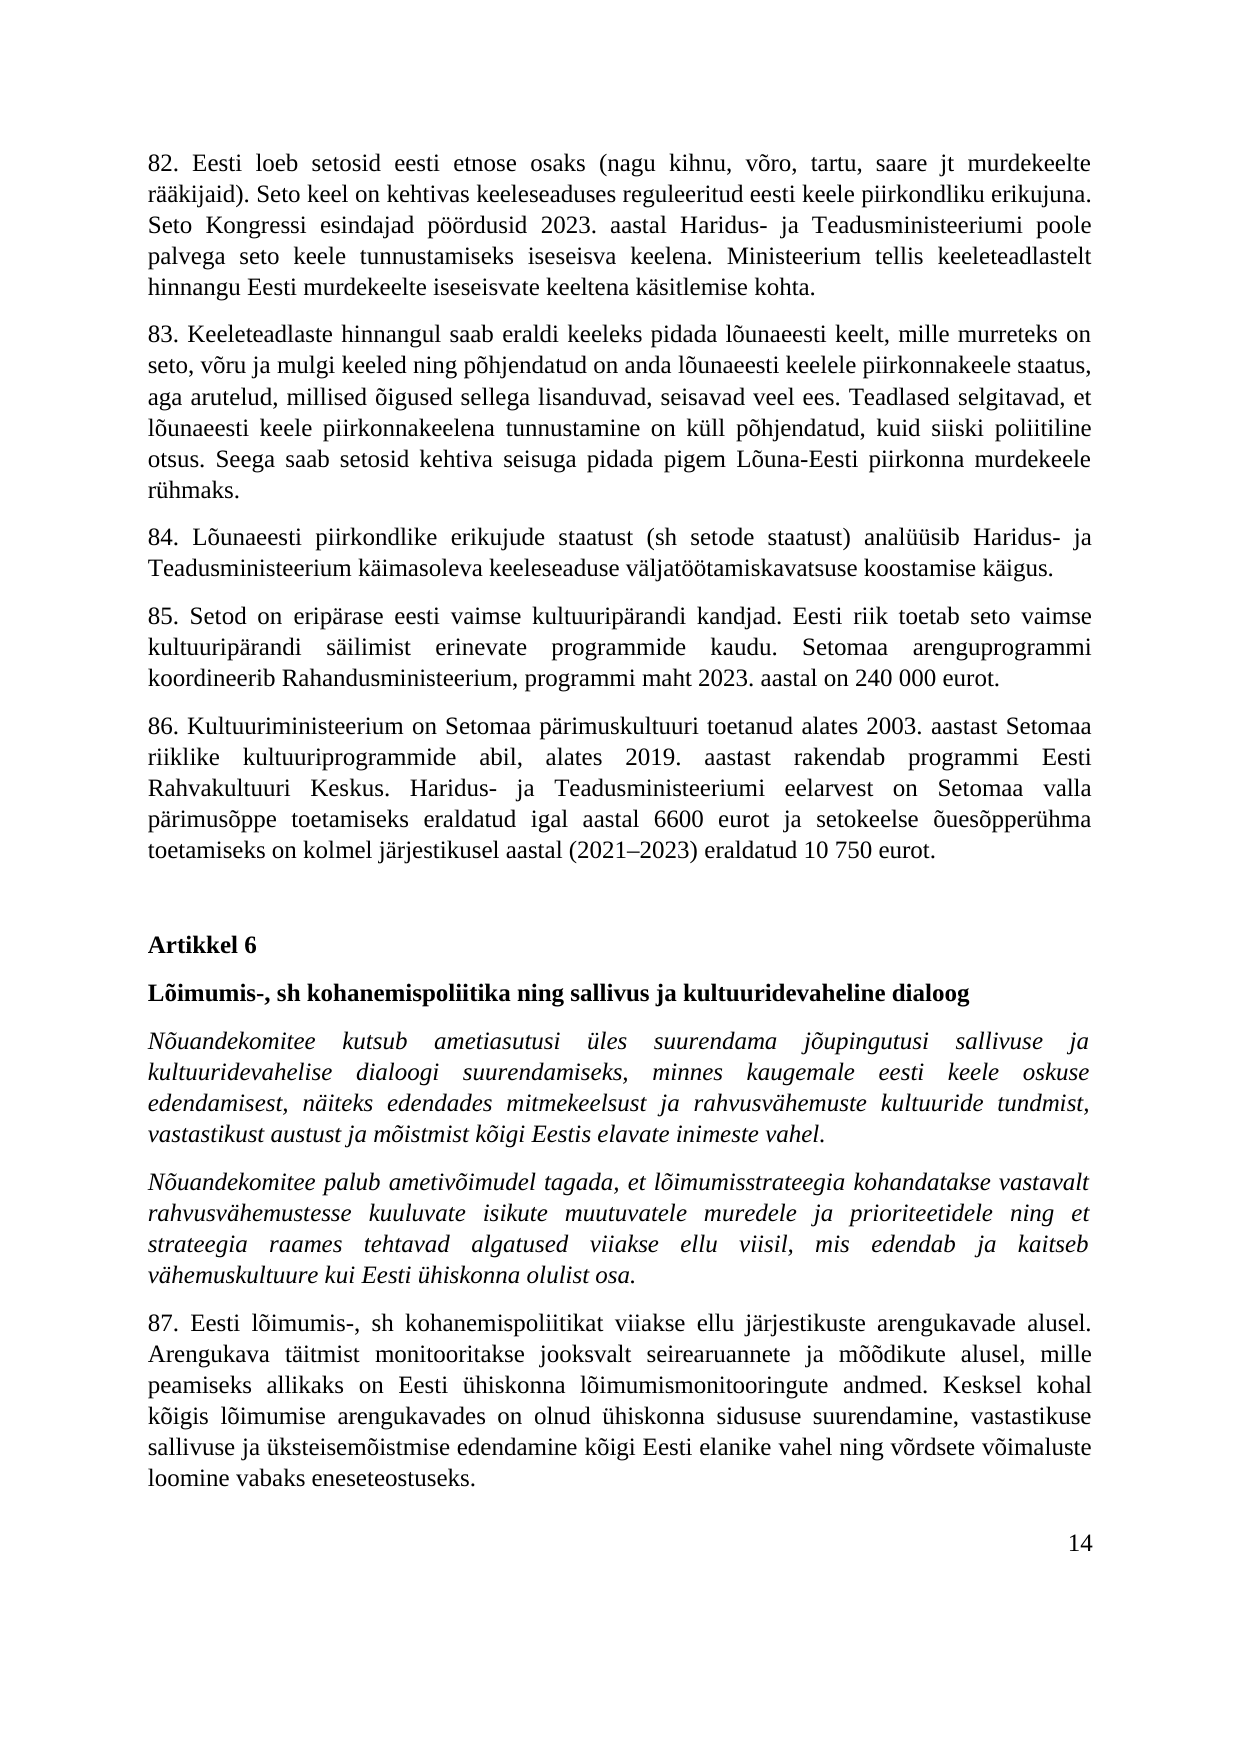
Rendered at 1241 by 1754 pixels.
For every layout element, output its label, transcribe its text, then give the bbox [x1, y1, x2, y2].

text 86. Kultuuriministeerium on Setomaa pärimuskultuuri toetanud alates 2003. aastast Setomaa riiklike kultuuriprogrammide abil, alates 2019. aastast rakendab programmi Eesti Rahvakultuuri Keskus. Haridus- ja Teadusministeeriumi eelarvest on Setomaa valla pärimusõppe toetamiseks eraldatud igal aastal 6600 eurot ja setokeelse õuesõpperühma toetamiseks on kolmel järjestikusel aastal (2021–2023) eraldatud 10 750 eurot. [148, 711, 1093, 864]
text 87. Eesti lõimumis-, sh kohanemispoliitikat viiakse ellu järjestikuste arengukavade alusel. Arengukava täitmist monitooritakse jooksvalt seirearuannete ja mõõdikute alusel, mille peamiseks allikaks on Eesti ühiskonna lõimumismonitooringute andmed. Kesksel kohal kõigis lõimumise arengukavades on olnud ühiskonna sidususe suurendamine, vastastikuse sallivuse ja üksteisemõistmise edendamine kõigi Eesti elanike vahel ning võrdsete võimaluste loomine vabaks eneseteostuseks. [148, 1308, 1093, 1492]
text 83. Keeleteadlaste hinnangul saab eraldi keeleks pidada lõunaeesti keelt, mille murreteks on seto, võru ja mulgi keeled ning põhjendatud on anda lõunaeesti keelele piirkonnakeele staatus, aga arutelud, millised õigused sellega lisanduvad, seisavad veel ees. Teadlased selgitavad, et lõunaeesti keele piirkonnakeelena tunnustamine on küll põhjendatud, kuid siiski poliitiline otsus. Seega saab setosid kehtiva seisuga pidada pigem Lõuna-Eesti piirkonna murdekeele rühmaks. [148, 319, 1093, 503]
text 84. Lõunaeesti piirkondlike erikujude staatust (sh setode staatust) analüüsib Haridus- ja Teadusministeerium käimasoleva keeleseaduse väljatöötamiskavatsuse koostamise käigus. [148, 522, 1093, 582]
text Nõuandekomitee palub ametivõimudel tagada, et lõimumisstrateegia kohandatakse vastavalt rahvusvähemustesse kuuluvate isikute muutuvatele muredele ja prioriteetidele ning et strateegia raames tehtavad algatused viiakse ellu viisil, mis edendab ja kaitseb vähemuskultuure kui Eesti ühiskonna olulist osa. [148, 1167, 1093, 1289]
text Lõimumis-, sh kohanemispoliitika ning sallivus ja kultuuridevaheline dialoog [148, 978, 1093, 1007]
text Artikkel 6 [148, 931, 1093, 959]
text Nõuandekomitee kutsub ametiasutusi üles suurendama jõupingutusi sallivuse ja kultuuridevahelise dialoogi suurendamiseks, minnes kaugemale eesti keele oskuse edendamisest, näiteks edendades mitmekeelsust ja rahvusvähemuste kultuuride tundmist, vastastikust austust ja mõistmist kõigi Eestis elavate inimeste vahel. [148, 1026, 1093, 1148]
text 82. Eesti loeb setosid eesti etnose osaks (nagu kihnu, võro, tartu, saare jt murdekeelte rääkijaid). Seto keel on kehtivas keeleseaduses reguleeritud eesti keele piirkondliku erikujuna. Seto Kongressi esindajad pöördusid 2023. aastal Haridus- ja Teadusministeeriumi poole palvega seto keele tunnustamiseks iseseisva keelena. Ministeerium tellis keeleteadlastelt hinnangu Eesti murdekeelte iseseisvate keeltena käsitlemise kohta. [148, 148, 1093, 301]
text 85. Setod on eripärase eesti vaimse kultuuripärandi kandjad. Eesti riik toetab seto vaimse kultuuripärandi säilimist erinevate programmide kaudu. Setomaa arenguprogrammi koordineerib Rahandusministeerium, programmi maht 2023. aastal on 240 000 eurot. [148, 601, 1093, 692]
